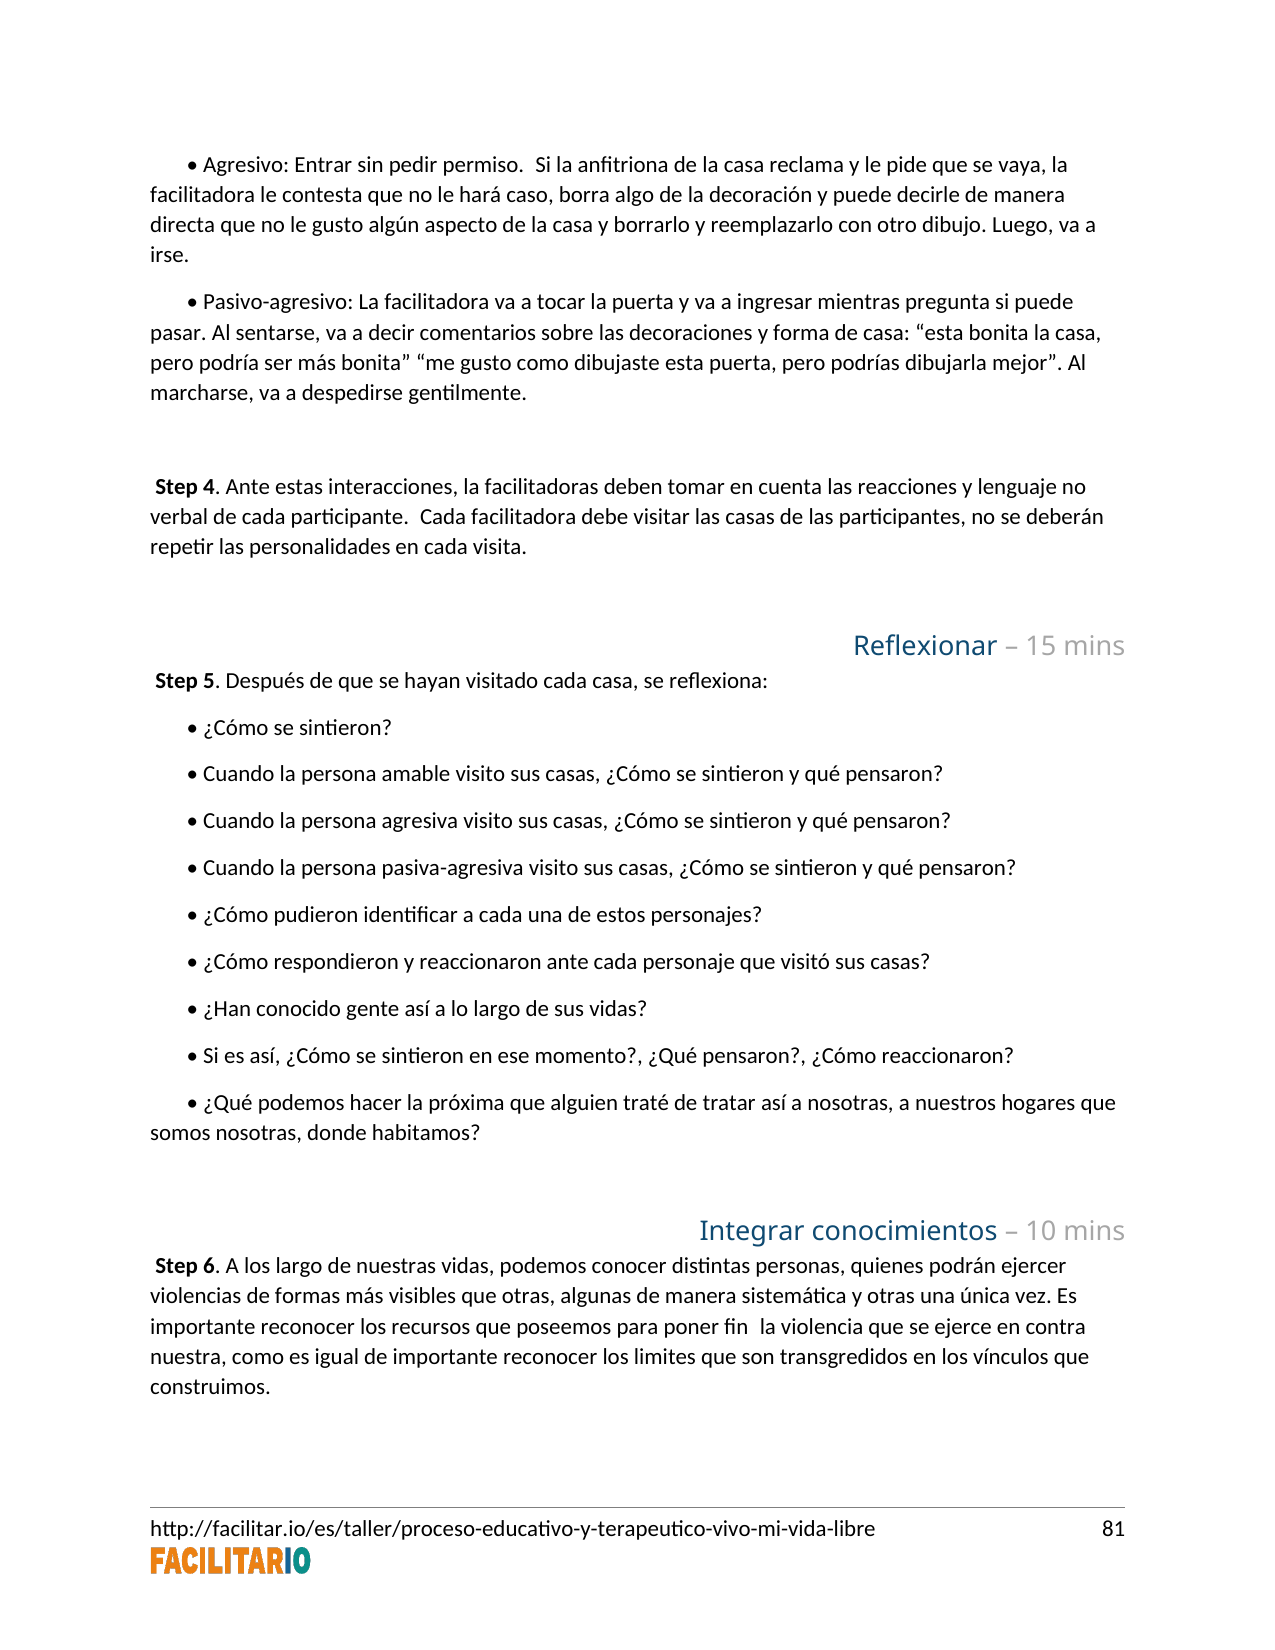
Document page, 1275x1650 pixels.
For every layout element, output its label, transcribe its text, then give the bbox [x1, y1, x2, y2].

text • Pasivo-agresivo: La facilitadora va a tocar la puerta y va a ingresar mientras pregunta si puede pasar. Al sentarse, va a decir comentarios sobre las decoraciones y forma de casa: “esta bonita la casa, pero podría ser más bonita” “me gusto como dibujaste esta puerta, pero podrías dibujarla mejor”. Al marcharse, va a despedirse gentilmente. [150, 287, 1125, 406]
text Step 5. Después de que se hayan visitado cada casa, se reflexiona: [150, 666, 1125, 694]
text • ¿Qué podemos hacer la próxima que alguien traté de tratar así a nosotras, a nuestros hogares que somos nosotras, donde habitamos? [150, 1088, 1125, 1146]
text Step 4. Ante estas interacciones, la facilitadoras deben tomar en cuenta las reacciones y lenguaje no verbal de cada participante. Cada facilitadora debe visitar las casas de las participantes, no se deberán repetir las personalidades en cada visita. [150, 472, 1125, 560]
text • ¿Cómo pudieron identificar a cada una de estos personajes? [150, 900, 1125, 928]
text • Cuando la persona pasiva-agresiva visito sus casas, ¿Cómo se sintieron y qué pensaron? [150, 853, 1125, 881]
subtitle Reflexionar – 15 mins [150, 626, 1125, 663]
text • Cuando la persona amable visito sus casas, ¿Cómo se sintieron y qué pensaron? [150, 759, 1125, 788]
text • Si es así, ¿Cómo se sintieron en ese momento?, ¿Qué pensaron?, ¿Cómo reaccionaron? [150, 1041, 1125, 1069]
picture [145, 1544, 315, 1576]
text Step 6. A los largo de nuestras vidas, podemos conocer distintas personas, quienes podrán ejercer violencias de formas más visibles que otras, algunas de manera sistemática y otras una única vez. Es importante reconocer los recursos que poseemos para poner fin la violencia que se ejerce en contra nuestra, como es igual de importante reconocer los limites que son transgredidos en los vínculos que construimos. [150, 1251, 1125, 1400]
subtitle Integrar conocimientos – 10 mins [150, 1212, 1125, 1248]
text • ¿Cómo respondieron y reaccionaron ante cada personaje que visitó sus casas? [150, 947, 1125, 975]
text • ¿Han conocido gente así a lo largo de sus vidas? [150, 994, 1125, 1022]
text • ¿Cómo se sintieron? [150, 713, 1125, 741]
text • Agresivo: Entrar sin pedir permiso. Si la anfitriona de la casa reclama y le pide que se vaya, la facilitadora le contesta que no le hará caso, borra algo de la decoración y puede decirle de manera directa que no le gusto algún aspecto de la casa y borrarlo y reemplazarlo con otro dibujo. Luego, va a irse. [150, 150, 1125, 269]
text • Cuando la persona agresiva visito sus casas, ¿Cómo se sintieron y qué pensaron? [150, 806, 1125, 834]
